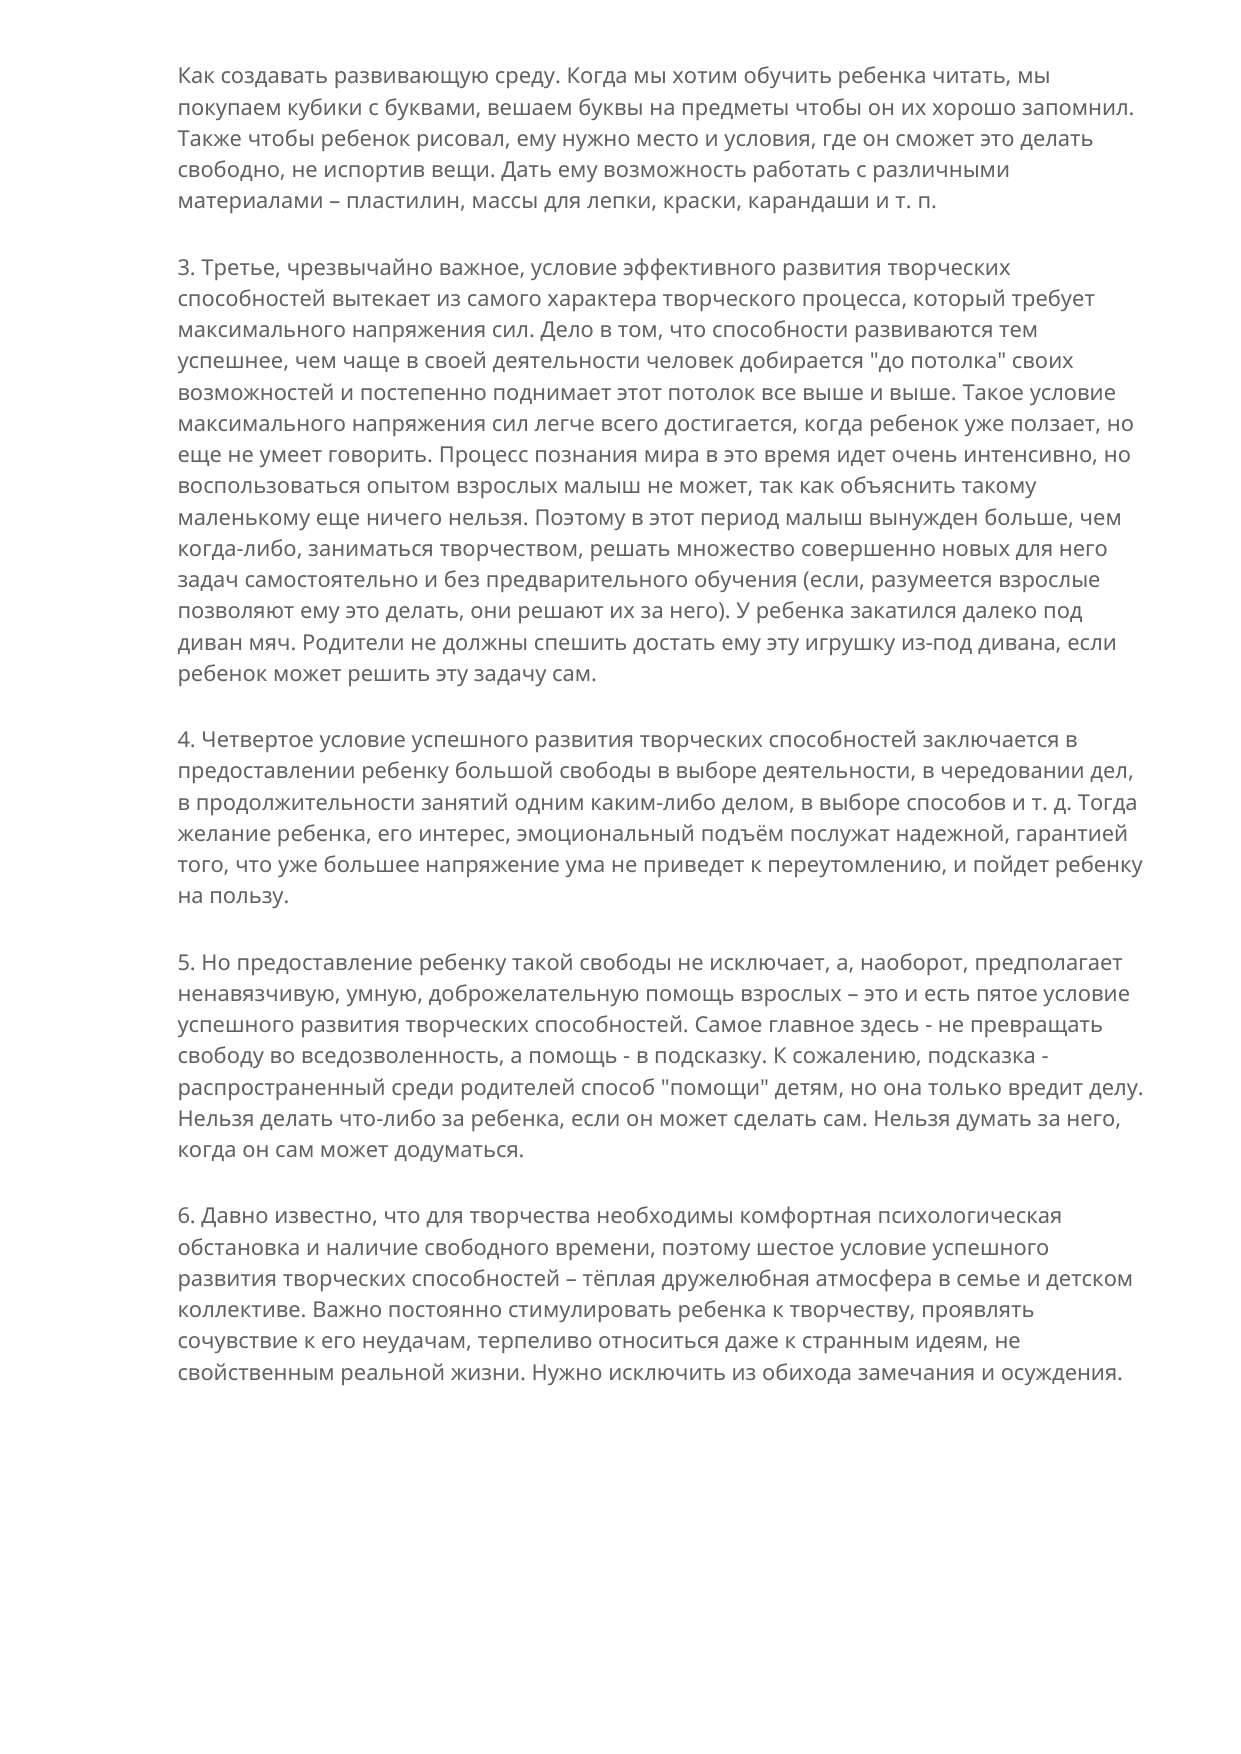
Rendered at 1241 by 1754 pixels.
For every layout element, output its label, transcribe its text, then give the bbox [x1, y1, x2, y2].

text 3. Третье, чрезвычайно важное, условие эффективного развития творческих способностей вытекает из самого характера творческого процесса, который требует максимального напряжения сил. Дело в том, что способности развиваются тем успешнее, чем чаще в своей деятельности человек добирается "до потолка" своих возможностей и постепенно поднимает этот потолок все выше и выше. Такое условие максимального напряжения сил легче всего достигается, когда ребенок уже ползает, но еще не умеет говорить. Процесс познания мира в это время идет очень интенсивно, но воспользоваться опытом взрослых малыш не может, так как объяснить такому маленькому еще ничего нельзя. Поэтому в этот период малыш вынужден больше, чем когда-либо, заниматься творчеством, решать множество совершенно новых для него задач самостоятельно и без предварительного обучения (если, разумеется взрослые позволяют ему это делать, они решают их за него). У ребенка закатился далеко под диван мяч. Родители не должны спешить достать ему эту игрушку из-под дивана, если ребенок может решить эту задачу сам. [177, 250, 1152, 688]
text 6. Давно известно, что для творчества необходимы комфортная психологическая обстановка и наличие свободного времени, поэтому шестое условие успешного развития творческих способностей – тёплая дружелюбная атмосфера в семье и детском коллективе. Важно постоянно стимулировать ребенка к творчеству, проявлять сочувствие к его неудачам, терпеливо относиться даже к странным идеям, не свойственным реальной жизни. Нужно исключить из обихода замечания и осуждения. [177, 1199, 1152, 1387]
text 5. Но предоставление ребенку такой свободы не исключает, а, наоборот, предполагает ненавязчивую, умную, доброжелательную помощь взрослых – это и есть пятое условие успешного развития творческих способностей. Самое главное здесь - не превращать свободу во вседозволенность, а помощь - в подсказку. К сожалению, подсказка - распространенный среди родителей способ "помощи" детям, но она только вредит делу. Нельзя делать что-либо за ребенка, если он может сделать сам. Нельзя думать за него, когда он сам может додуматься. [177, 945, 1152, 1164]
text Как создавать развивающую среду. Когда мы хотим обучить ребенка читать, мы покупаем кубики с буквами, вешаем буквы на предметы чтобы он их хорошо запомнил. Также чтобы ребенок рисовал, ему нужно место и условия, где он сможет это делать свободно, не испортив вещи. Дать ему возможность работать с различными материалами – пластилин, массы для лепки, краски, карандаши и т. п. [177, 59, 1152, 215]
text 4. Четвертое условие успешного развития творческих способностей заключается в предоставлении ребенку большой свободы в выборе деятельности, в чередовании дел, в продолжительности занятий одним каким-либо делом, в выборе способов и т. д. Тогда желание ребенка, его интерес, эмоциональный подъём послужат надежной, гарантией того, что уже большее напряжение ума не приведет к переутомлению, и пойдет ребенку на пользу. [177, 723, 1152, 910]
